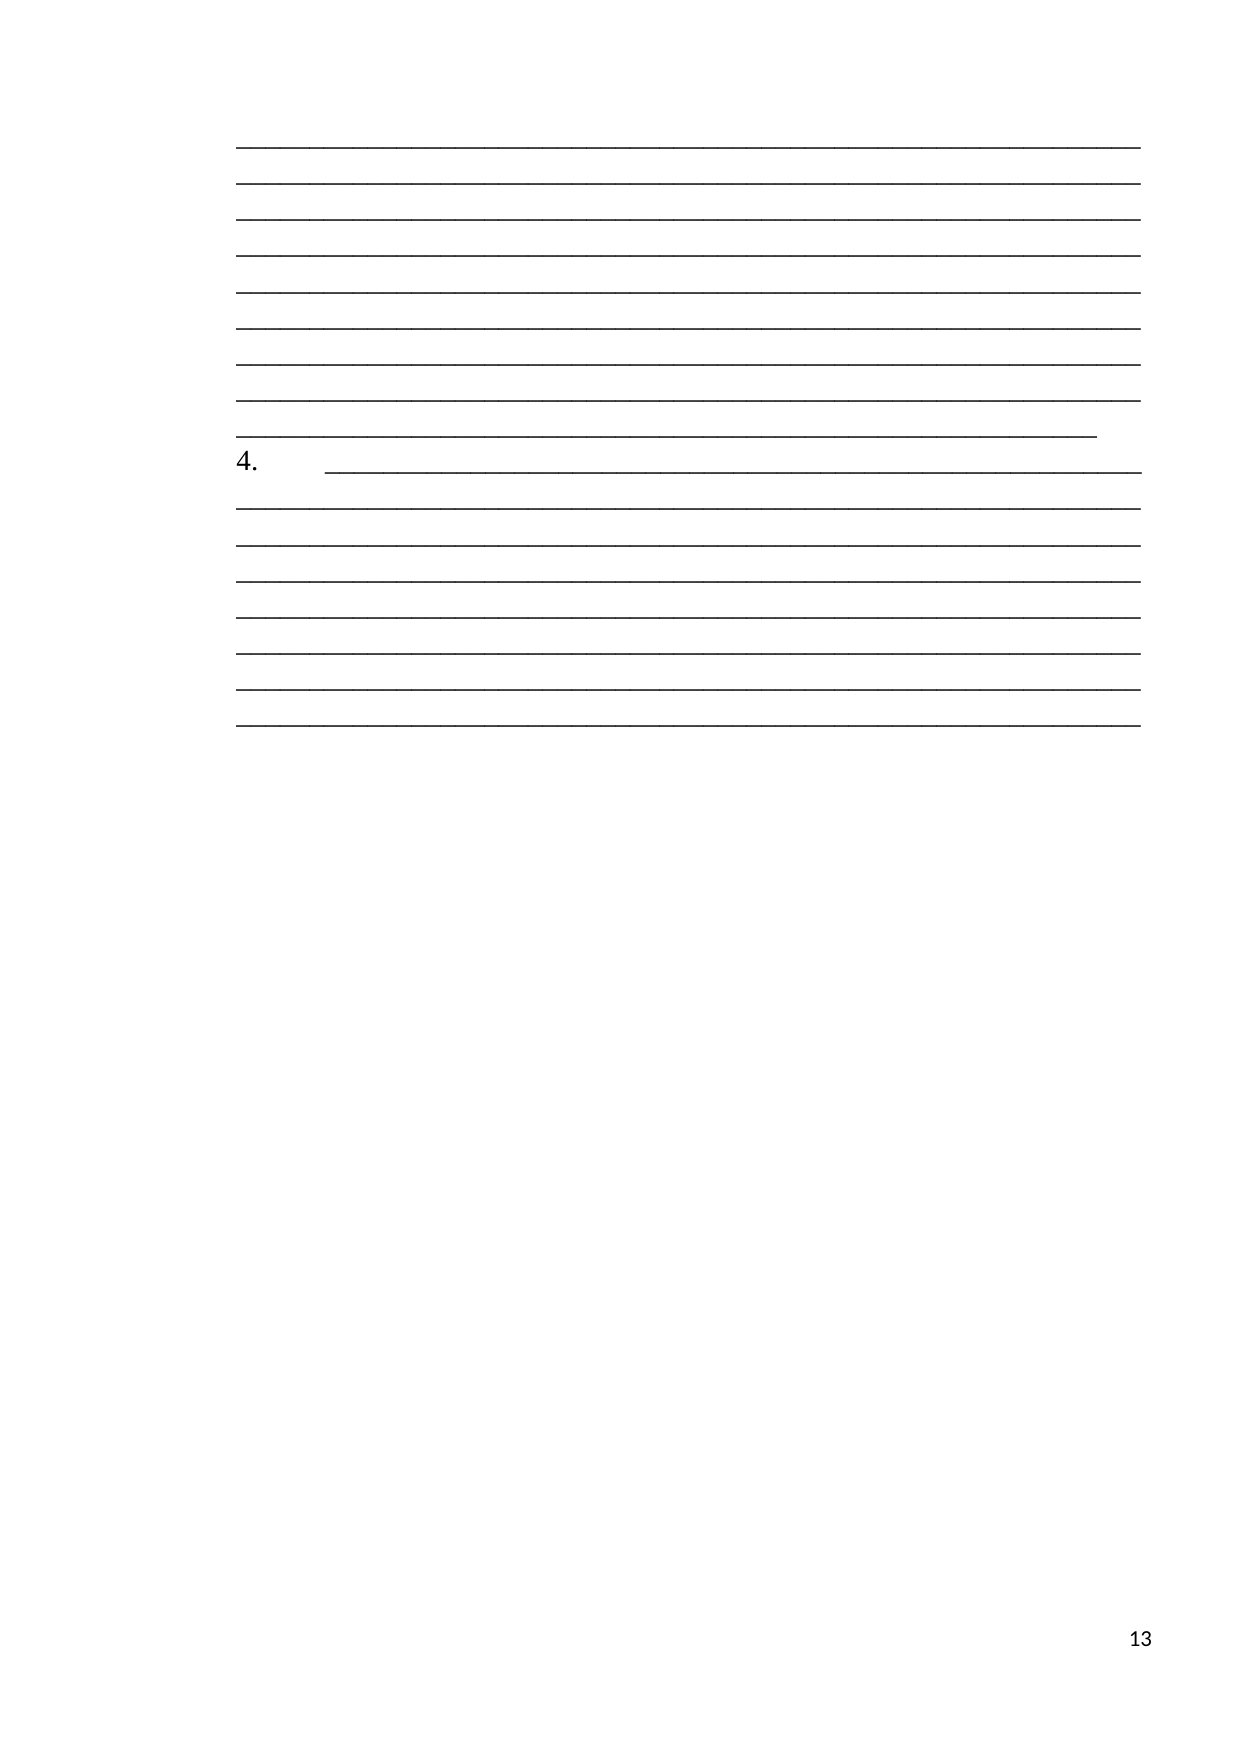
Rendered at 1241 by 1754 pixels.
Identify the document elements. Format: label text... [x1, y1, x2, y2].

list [236, 118, 1152, 441]
list __________________________________________________________________________________________________________________________________________________________________________________________________________________________________________________________________________________________________________________________________________________________________________________________________________________________________________________________________________________________________________ [236, 443, 1152, 730]
